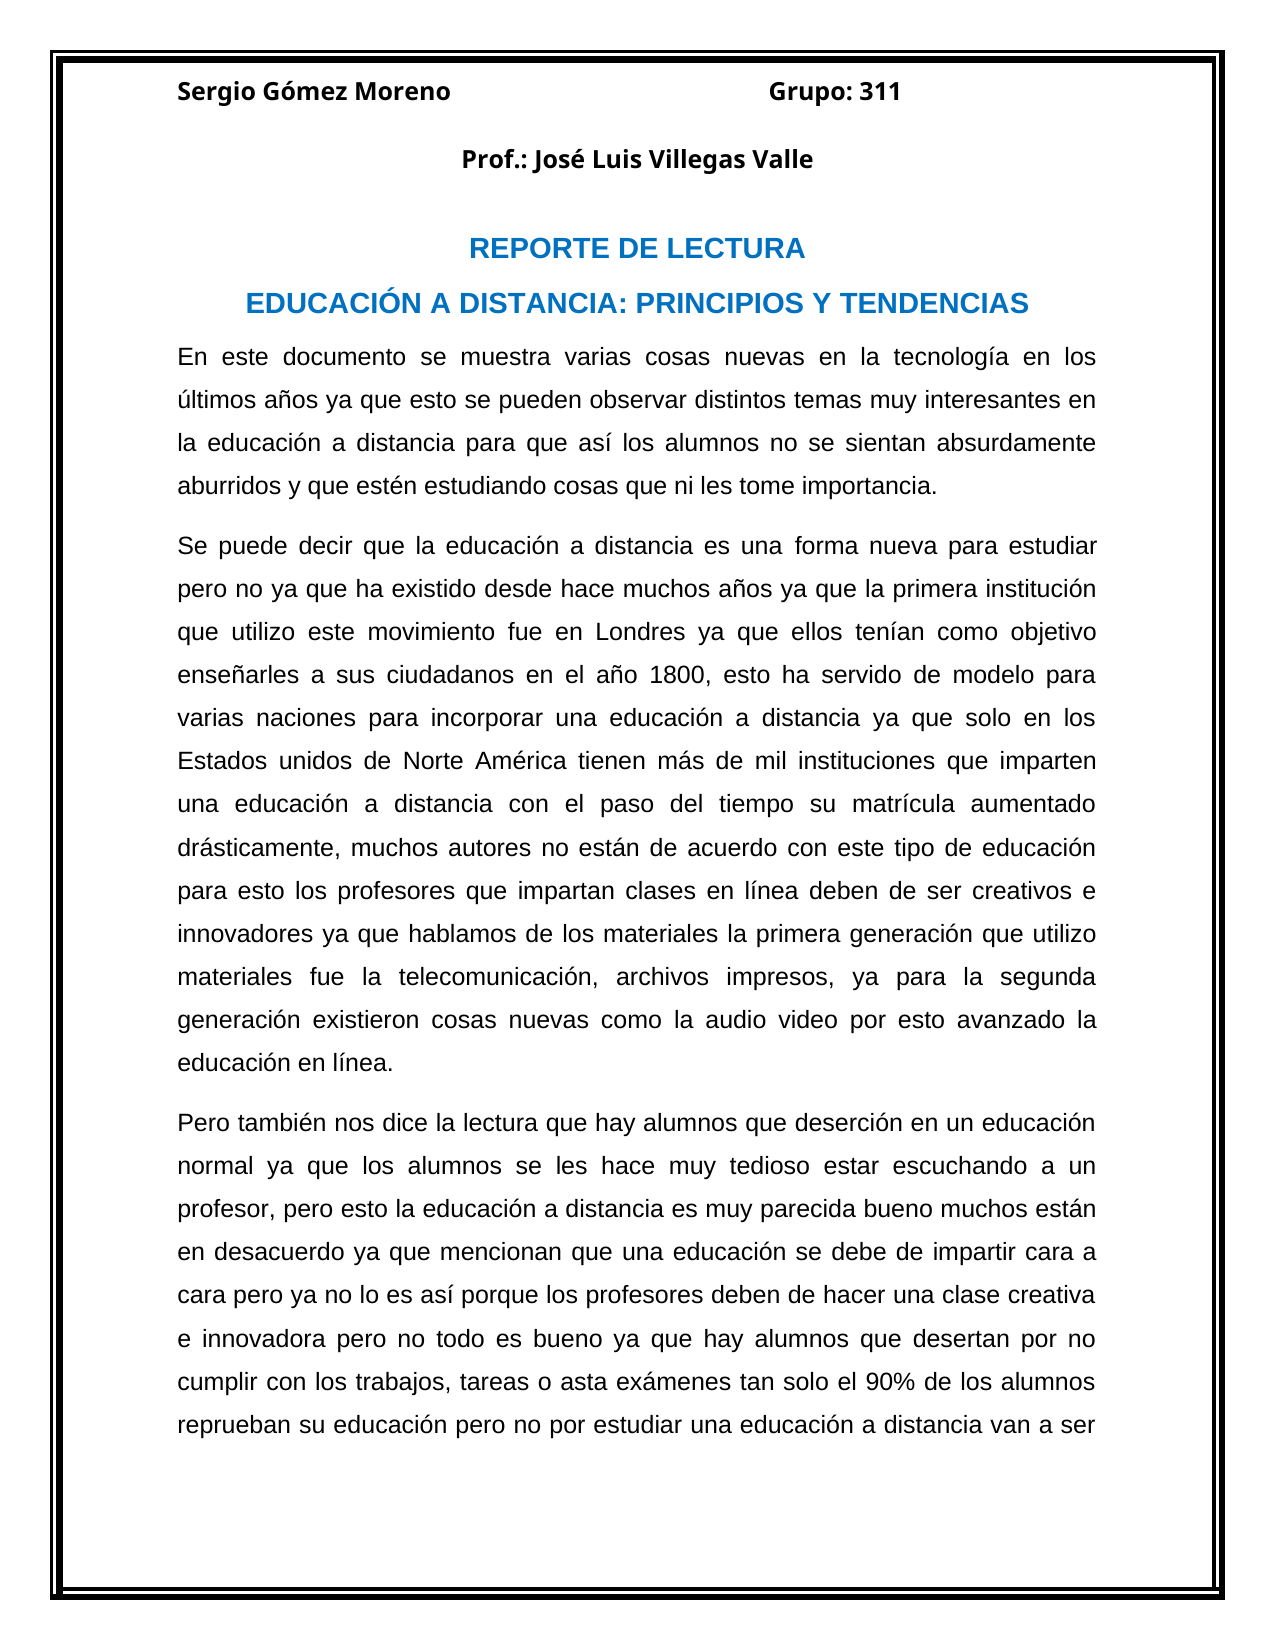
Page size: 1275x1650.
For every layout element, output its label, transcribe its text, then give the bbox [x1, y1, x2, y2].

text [177, 1108, 1098, 1439]
text En este documento se muestra varias cosas nuevas en la tecnología en los últimos años ya que esto se pueden observar distintos temas muy interesantes en la educación a distancia para que así los alumnos no se sientan absurdamente aburridos y que estén estudiando cosas que ni les tome importancia. [177, 342, 1098, 500]
text Se puede decir que la educación a distancia es una forma nueva para estudiar pero no ya que ha existido desde hace muchos años ya que la primera institución que utilizo este movimiento fue en Londres ya que ellos tenían como objetivo enseñarles a sus ciudadanos en el año 1800, esto ha servido de modelo para varias naciones para incorporar una educación a distancia ya que solo en los Estados unidos de Norte América tienen más de mil instituciones que imparten una educación a distancia con el paso del tiempo su matrícula aumentado drásticamente, muchos autores no están de acuerdo con este tipo de educación para esto los profesores que impartan clases en línea deben de ser creativos e innovadores ya que hablamos de los materiales la primera generación que utilizo materiales fue la telecomunicación, archivos impresos, ya para la segunda generación existieron cosas nuevas como la audio video por esto avanzado la educación en línea. [177, 531, 1098, 1077]
text EDUCACIÓN A DISTANCIA: PRINCIPIOS Y TENDENCIAS [177, 286, 1098, 320]
text REPORTE DE LECTURA [177, 231, 1098, 265]
